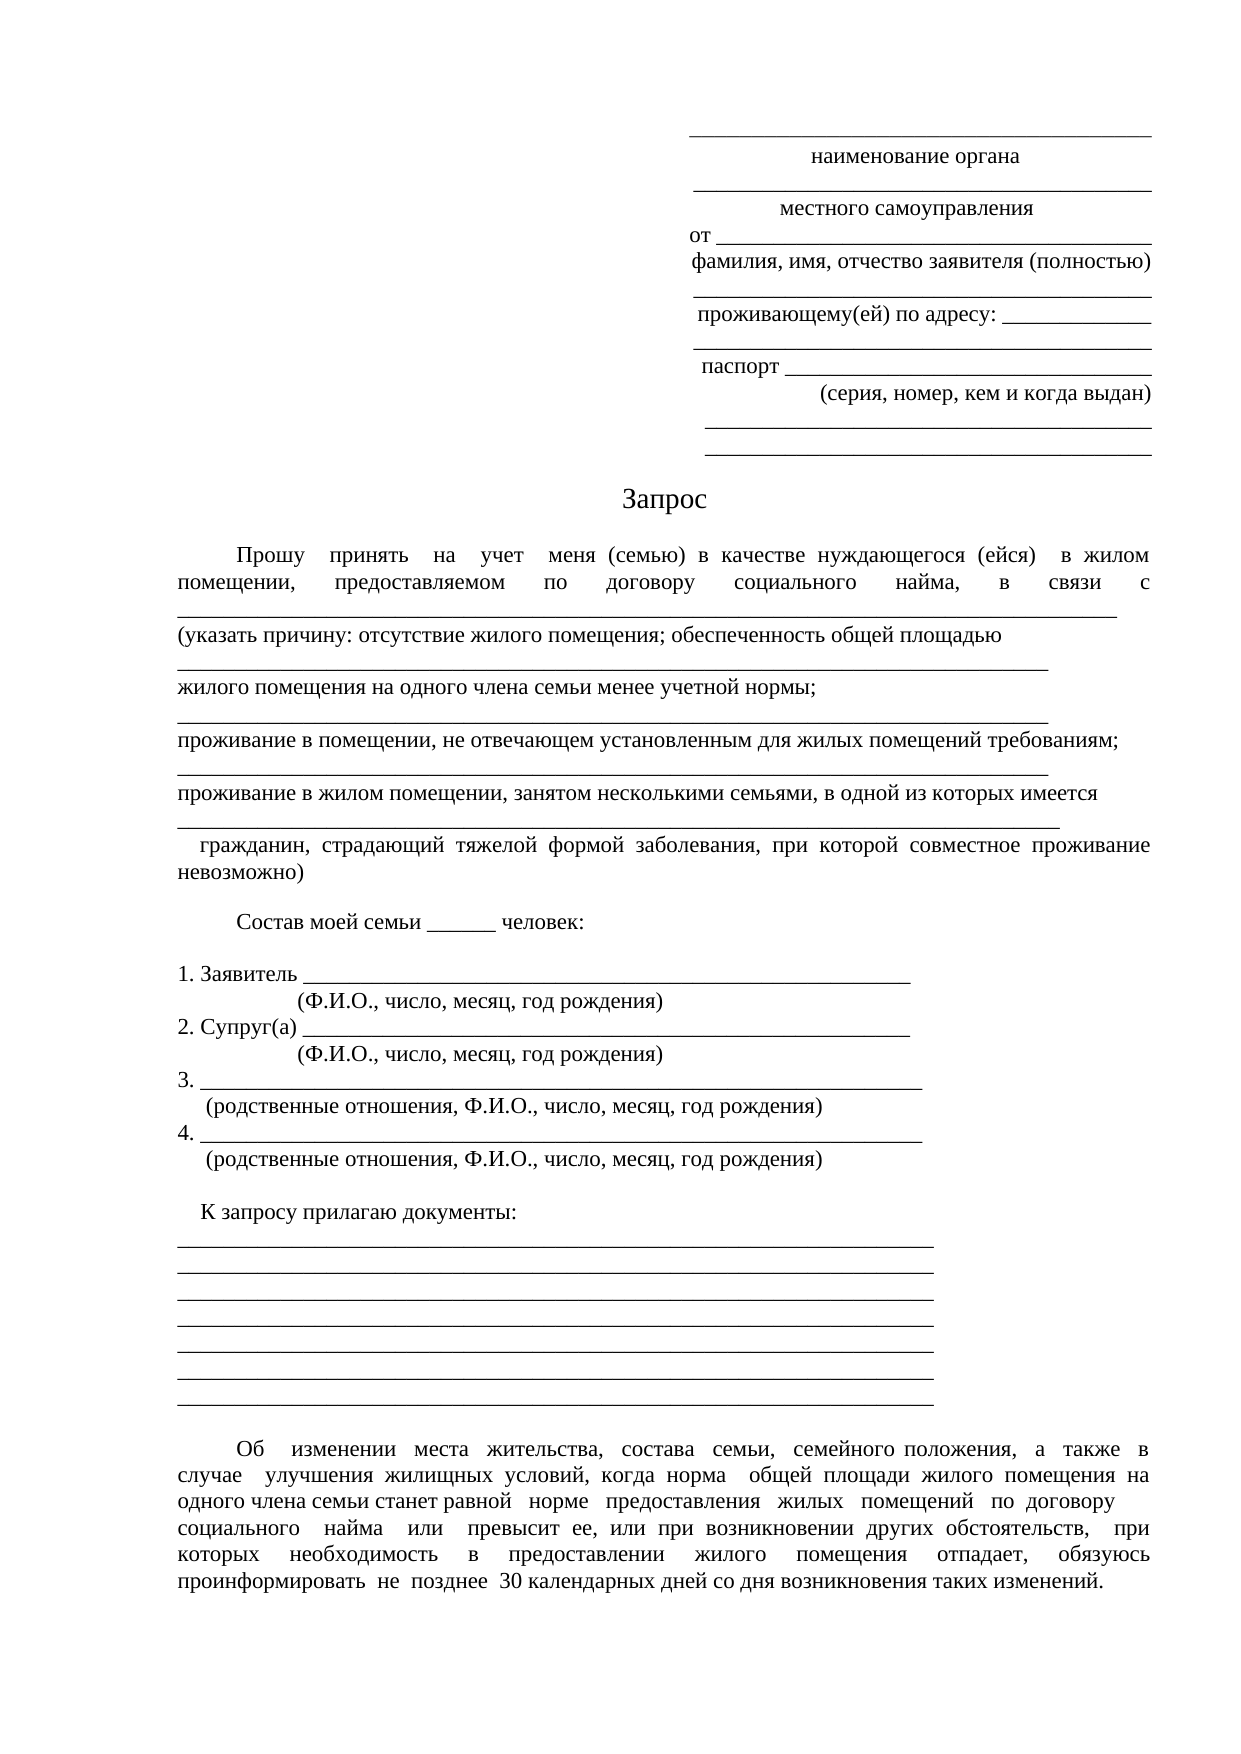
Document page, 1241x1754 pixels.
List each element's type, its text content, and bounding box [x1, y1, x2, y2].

text __________________________________________________________________ [177, 1224, 1152, 1250]
text _______________________________________ [177, 405, 1152, 432]
text Запрос [177, 482, 1152, 515]
text 3. _______________________________________________________________ [177, 1066, 1152, 1092]
text _______________________________________ [177, 432, 1152, 458]
text (серия, номер, кем и когда выдан) [177, 379, 1152, 405]
text Об изменении места жительства, состава семьи, семейного положения, а также в случае улучшения жилищных условий, когда норма общей площади жилого помещения на одного члена семьи станет равной норме предоставления жилых помещений по договору [177, 1435, 1152, 1514]
text социального найма или превысит ее, или при возникновении других обстоятельств, при которых необходимость в предоставлении жилого помещения отпадает, обязуюсь проинформировать не позднее 30 календарных дней со дня возникновения таких изменений. [177, 1514, 1152, 1593]
text __________________________________________________________________ [177, 1356, 1152, 1382]
text жилого помещения на одного члена семьи менее учетной нормы; [177, 673, 1152, 700]
text 2. Супруг(а) _____________________________________________________ [177, 1013, 1152, 1039]
text Состав моей семьи ______ человек: [177, 908, 1152, 934]
text гражданин, страдающий тяжелой формой заболевания, при которой совместное проживание невозможно) [177, 831, 1152, 884]
text проживание в помещении, не отвечающем установленным для жилых помещений требованиям; [177, 726, 1152, 752]
text К запросу прилагаю документы: [177, 1198, 1152, 1224]
text __________________________________________________________________ [177, 1329, 1152, 1356]
text проживание в жилом помещении, занятом несколькими семьями, в одной из которых имеется [177, 779, 1152, 805]
text __________________________________________________________________ [177, 1382, 1152, 1408]
text местного самоуправления [177, 194, 1152, 221]
text ________________________________________ [177, 168, 1152, 194]
text ________________________________________ [177, 273, 1152, 300]
text наименование органа [177, 142, 1152, 168]
text (Ф.И.О., число, месяц, год рождения) [177, 1039, 1152, 1066]
text от ______________________________________ [177, 221, 1152, 247]
text 1. Заявитель _____________________________________________________ [177, 961, 1152, 987]
text ____________________________________________________________________________ [177, 647, 1152, 673]
text фамилия, имя, отчество заявителя (полностью) [177, 247, 1152, 273]
text __________________________________________________________________ [177, 1303, 1152, 1329]
text 4. _______________________________________________________________ [177, 1119, 1152, 1145]
text Прошу принять на учет меня (семью) в качестве нуждающегося (ейся) в жилом помещении, предоставляемом по договору социального найма, в связи с __________________________________________________________________________________ (указать причину: отсутствие жилого помещения; обеспеченность общей площадью [177, 542, 1152, 647]
text __________________________________________________________________ [177, 1277, 1152, 1303]
text проживающему(ей) по адресу: _____________ [177, 300, 1152, 326]
text (родственные отношения, Ф.И.О., число, месяц, год рождения) [177, 1092, 1152, 1119]
text __________________________________________________________________ [177, 1250, 1152, 1277]
text паспорт ________________________________ [177, 353, 1152, 379]
text _____________________________________ [177, 118, 1152, 142]
text ________________________________________ [177, 326, 1152, 353]
text (родственные отношения, Ф.И.О., число, месяц, год рождения) [177, 1145, 1152, 1171]
text ____________________________________________________________________________ [177, 752, 1152, 779]
text _____________________________________________________________________________ [177, 805, 1152, 831]
text ____________________________________________________________________________ [177, 700, 1152, 726]
text (Ф.И.О., число, месяц, год рождения) [177, 987, 1152, 1013]
